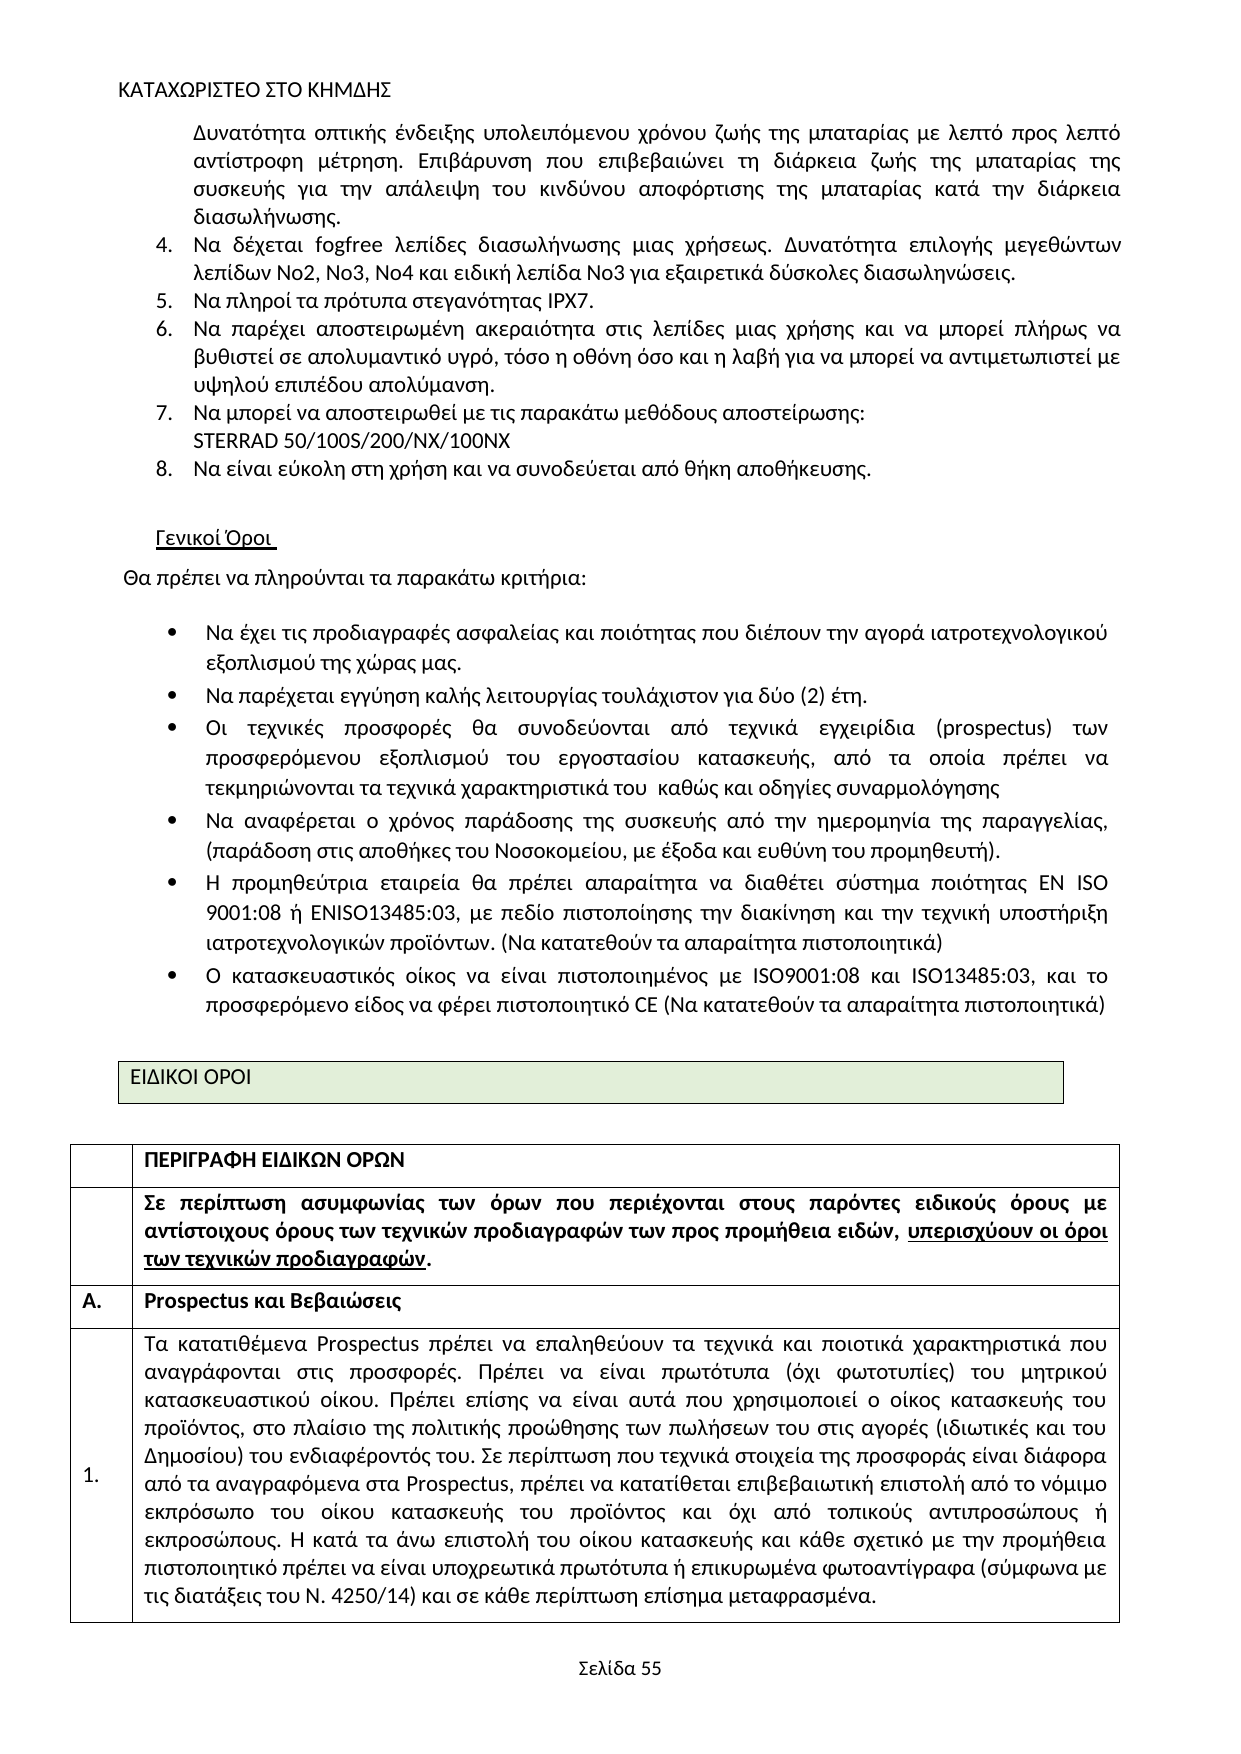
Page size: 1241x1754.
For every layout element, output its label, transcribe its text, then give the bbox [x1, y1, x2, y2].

text Γενικοί Όροι [156, 523, 1122, 551]
list Να έχει τις προδιαγραφές ασφαλείας και ποιότητας που διέπουν την αγορά ιατροτεχνολογικού εξοπλισμού της χώρας μας. [168, 618, 1110, 676]
list Να πληροί τα πρότυπα στεγανότητας IPX7. [156, 286, 1122, 314]
list Να μπορεί να αποστειρωθεί με τις παρακάτω μεθόδους αποστείρωσης: [156, 398, 1122, 426]
table_cell Τα κατατιθέμενα Prospectus πρέπει να επαληθεύουν τα τεχνικά και ποιοτικά χαρακτηριστικά που αναγράφονται στις προσφορές. Πρέπει να είναι πρωτότυπα (όχι φωτοτυπίες) του μητρικού κατασκευαστικού οίκου. Πρέπει επίσης να είναι αυτά που χρησιμοποιεί ο οίκος κατασκευής του προϊόντος, στο πλαίσιο της πολιτικής προώθησης των πωλήσεων του στις αγορές (ιδιωτικές και του Δημοσίου) του ενδιαφέροντός του. Σε περίπτωση που τεχνικά στοιχεία της προσφοράς είναι διάφορα από τα αναγραφόμενα στα Prospectus, πρέπει να κατατίθεται επιβεβαιωτική επιστολή από το νόμιμο εκπρόσωπο του οίκου κατασκευής του προϊόντος και όχι από τοπικούς αντιπροσώπους ή εκπροσώπους. Η κατά τα άνω επιστολή του οίκου κατασκευής και κάθε σχετικό με την προμήθεια πιστοποιητικό πρέπει να είναι υποχρεωτικά πρωτότυπα ή επικυρωμένα φωτοαντίγραφα (σύμφωνα με τις διατάξεις του Ν. 4250/14) και σε κάθε περίπτωση επίσημα μεταφρασμένα. [133, 1329, 1119, 1622]
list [156, 118, 1122, 230]
table_cell A. [71, 1286, 132, 1328]
list Να παρέχεται εγγύηση καλής λειτουργίας τουλάχιστον για δύο (2) έτη. [168, 681, 1110, 709]
list Να είναι εύκολη στη χρήση και να συνοδεύεται από θήκη αποθήκευσης. [156, 454, 1122, 482]
list Η προμηθεύτρια εταιρεία θα πρέπει απαραίτητα να διαθέτει σύστημα ποιότητας ΕΝ ΙSO 9001:08 ή ENISO13485:03, με πεδίο πιστοποίησης την διακίνηση και την τεχνική υποστήριξη ιατροτεχνολογικών προϊόντων. (Να κατατεθούν τα απαραίτητα πιστοποιητικά) [168, 868, 1110, 956]
table_cell [71, 1329, 132, 1622]
table_cell Σε περίπτωση ασυμφωνίας των όρων που περιέχονται στους παρόντες ειδικούς όρους με αντίστοιχους όρους των τεχνικών προδιαγραφών των προς προμήθεια ειδών, υπερισχύουν οι όροι των τεχνικών προδιαγραφών. [133, 1188, 1119, 1285]
table_header [71, 1145, 132, 1187]
list Οι τεχνικές προσφορές θα συνοδεύονται από τεχνικά εγχειρίδια (prospectus) των προσφερόμενου εξοπλισμού του εργοστασίου κατασκευής, από τα οποία πρέπει να τεκμηριώνονται τα τεχνικά χαρακτηριστικά του καθώς και οδηγίες συναρμολόγησης [168, 713, 1110, 801]
table_header ΕΙΔΙΚΟΙ ΟΡΟΙ [119, 1062, 1063, 1103]
list Να δέχεται fogfree λεπίδες διασωλήνωσης μιας χρήσεως. Δυνατότητα επιλογής μεγεθώντων λεπίδων Νο2, Νο3, Νο4 και ειδική λεπίδα Νο3 για εξαιρετικά δύσκολες διασωληνώσεις. [156, 230, 1122, 286]
text STERRAD 50/100S/200/NX/100NX [193, 426, 1122, 454]
text Θα πρέπει να πληρούνται τα παρακάτω κριτήρια: [118, 563, 1110, 591]
list Να παρέχει αποστειρωμένη ακεραιότητα στις λεπίδες μιας χρήσης και να μπορεί πλήρως να βυθιστεί σε απολυμαντικό υγρό, τόσο η οθόνη όσο και η λαβή για να μπορεί να αντιμετωπιστεί με υψηλού επιπέδου απολύμανση. [156, 314, 1122, 398]
table_cell [71, 1188, 132, 1285]
list Να αναφέρεται ο χρόνος παράδοσης της συσκευής από την ημερομηνία της παραγγελίας, (παράδοση στις αποθήκες του Νοσοκομείου, με έξοδα και ευθύνη του προμηθευτή). [168, 806, 1110, 864]
table_cell Prospectus και Βεβαιώσεις [133, 1286, 1119, 1328]
table_header ΠΕΡΙΓΡΑΦΗ ΕΙΔΙΚΩΝ ΟΡΩΝ [133, 1145, 1119, 1187]
list Ο κατασκευαστικός οίκος να είναι πιστοποιημένος με ISO9001:08 και ISO13485:03, και το προσφερόμενο είδος να φέρει πιστοποιητικό CE (Να κατατεθούν τα απαραίτητα πιστοποιητικά) [168, 961, 1110, 1019]
